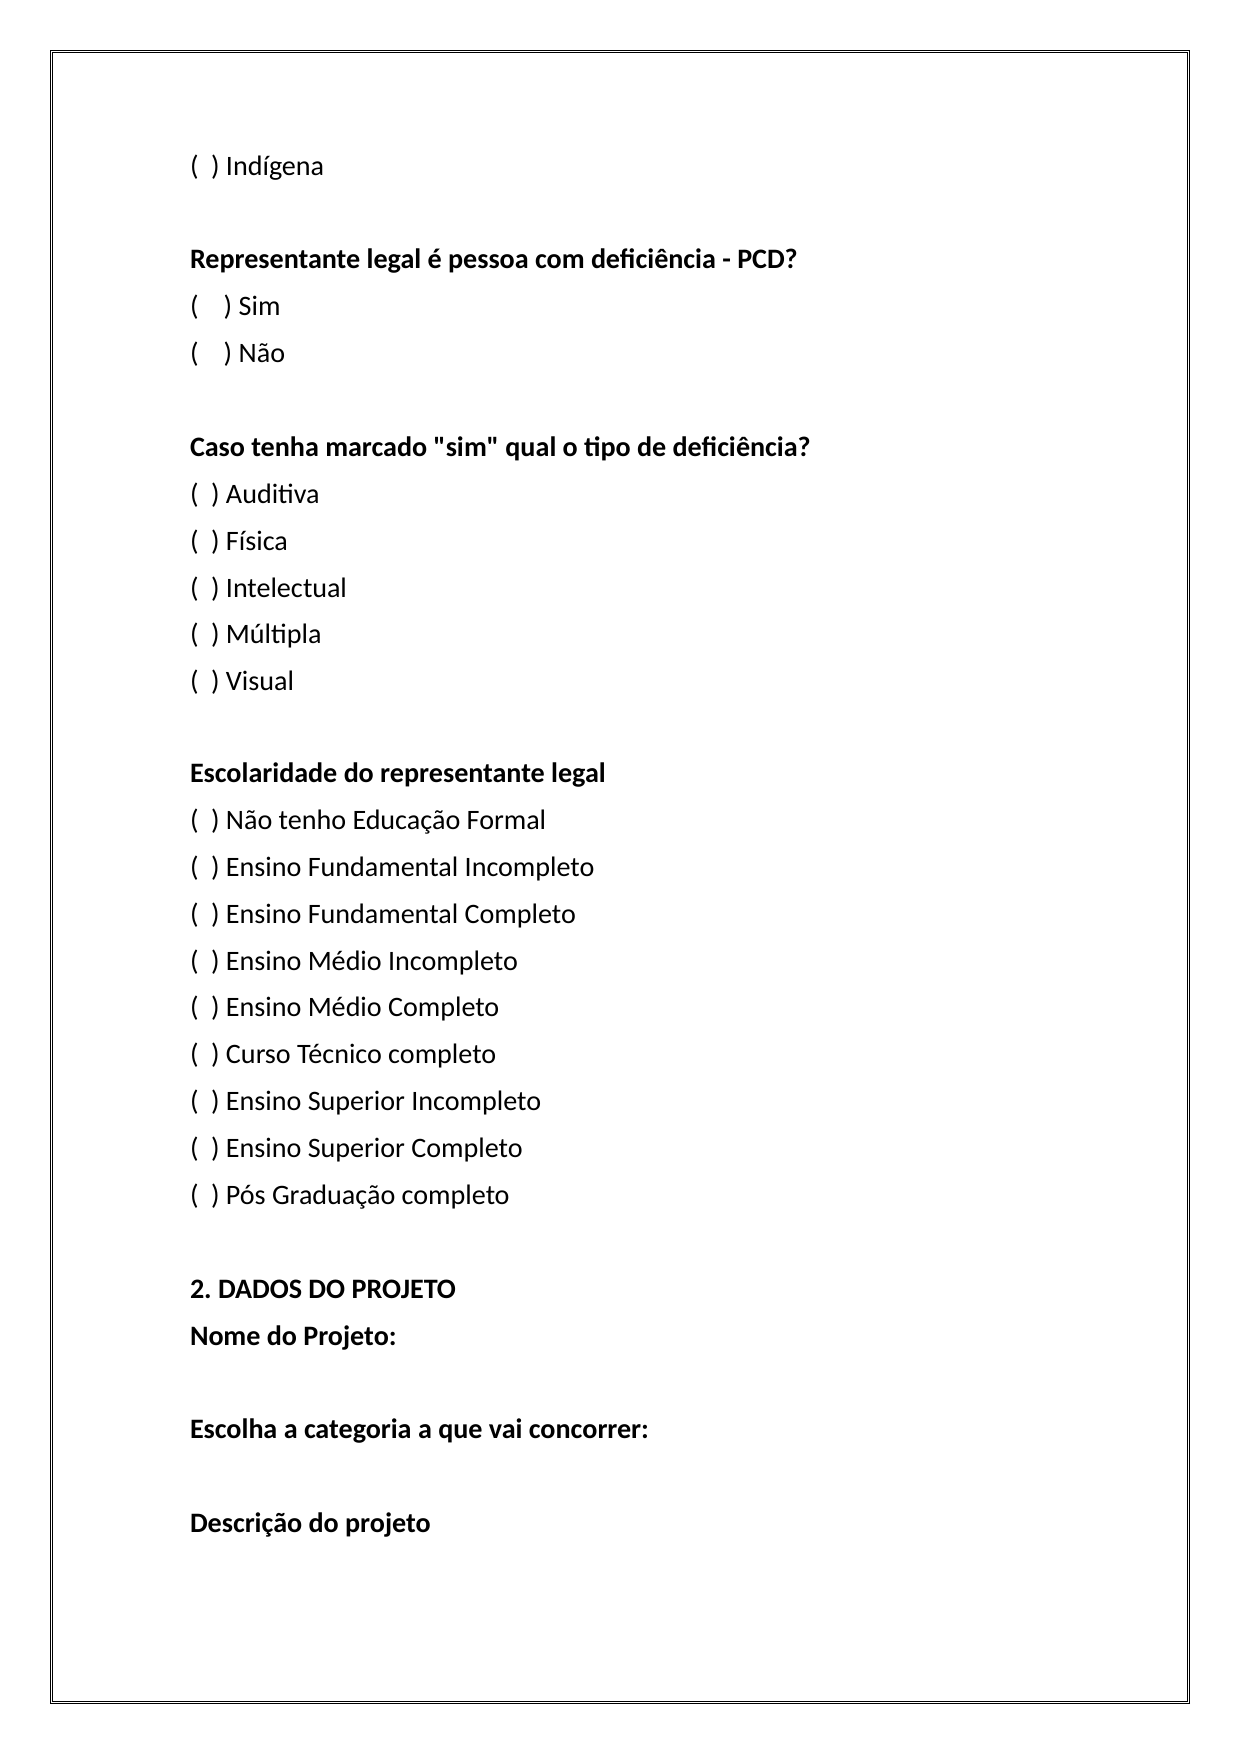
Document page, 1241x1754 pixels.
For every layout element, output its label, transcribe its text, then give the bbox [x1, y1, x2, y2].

text Escolaridade do representante legal [190, 755, 1051, 789]
text ( ) Intelectual [190, 569, 1051, 604]
text ( ) Sim [190, 288, 1051, 323]
text ( ) Indígena [190, 148, 1051, 182]
text ( ) Ensino Fundamental Incompleto [190, 849, 1051, 883]
text Nome do Projeto: [190, 1318, 1051, 1352]
text 2. DADOS DO PROJETO [190, 1271, 1051, 1305]
text ( ) Não tenho Educação Formal [190, 802, 1051, 836]
text Representante legal é pessoa com deficiência - PCD? [190, 241, 1051, 276]
text ( ) Visual [190, 663, 1051, 698]
text ( ) Ensino Fundamental Completo [190, 896, 1051, 930]
text Escolha a categoria a que vai concorrer: [190, 1411, 1051, 1446]
text Descrição do projeto [190, 1505, 1051, 1539]
text Caso tenha marcado "sim" qual o tipo de deficiência? [190, 429, 1051, 463]
text ( ) Auditiva [190, 476, 1051, 510]
text ( ) Ensino Médio Completo [190, 989, 1051, 1024]
text ( ) Ensino Superior Incompleto [190, 1083, 1051, 1118]
text ( ) Física [190, 523, 1051, 557]
text ( ) Pós Graduação completo [190, 1177, 1051, 1211]
text ( ) Não [190, 335, 1051, 369]
text ( ) Ensino Superior Completo [190, 1130, 1051, 1164]
text ( ) Curso Técnico completo [190, 1036, 1051, 1071]
text ( ) Ensino Médio Incompleto [190, 943, 1051, 977]
text ( ) Múltipla [190, 616, 1051, 651]
